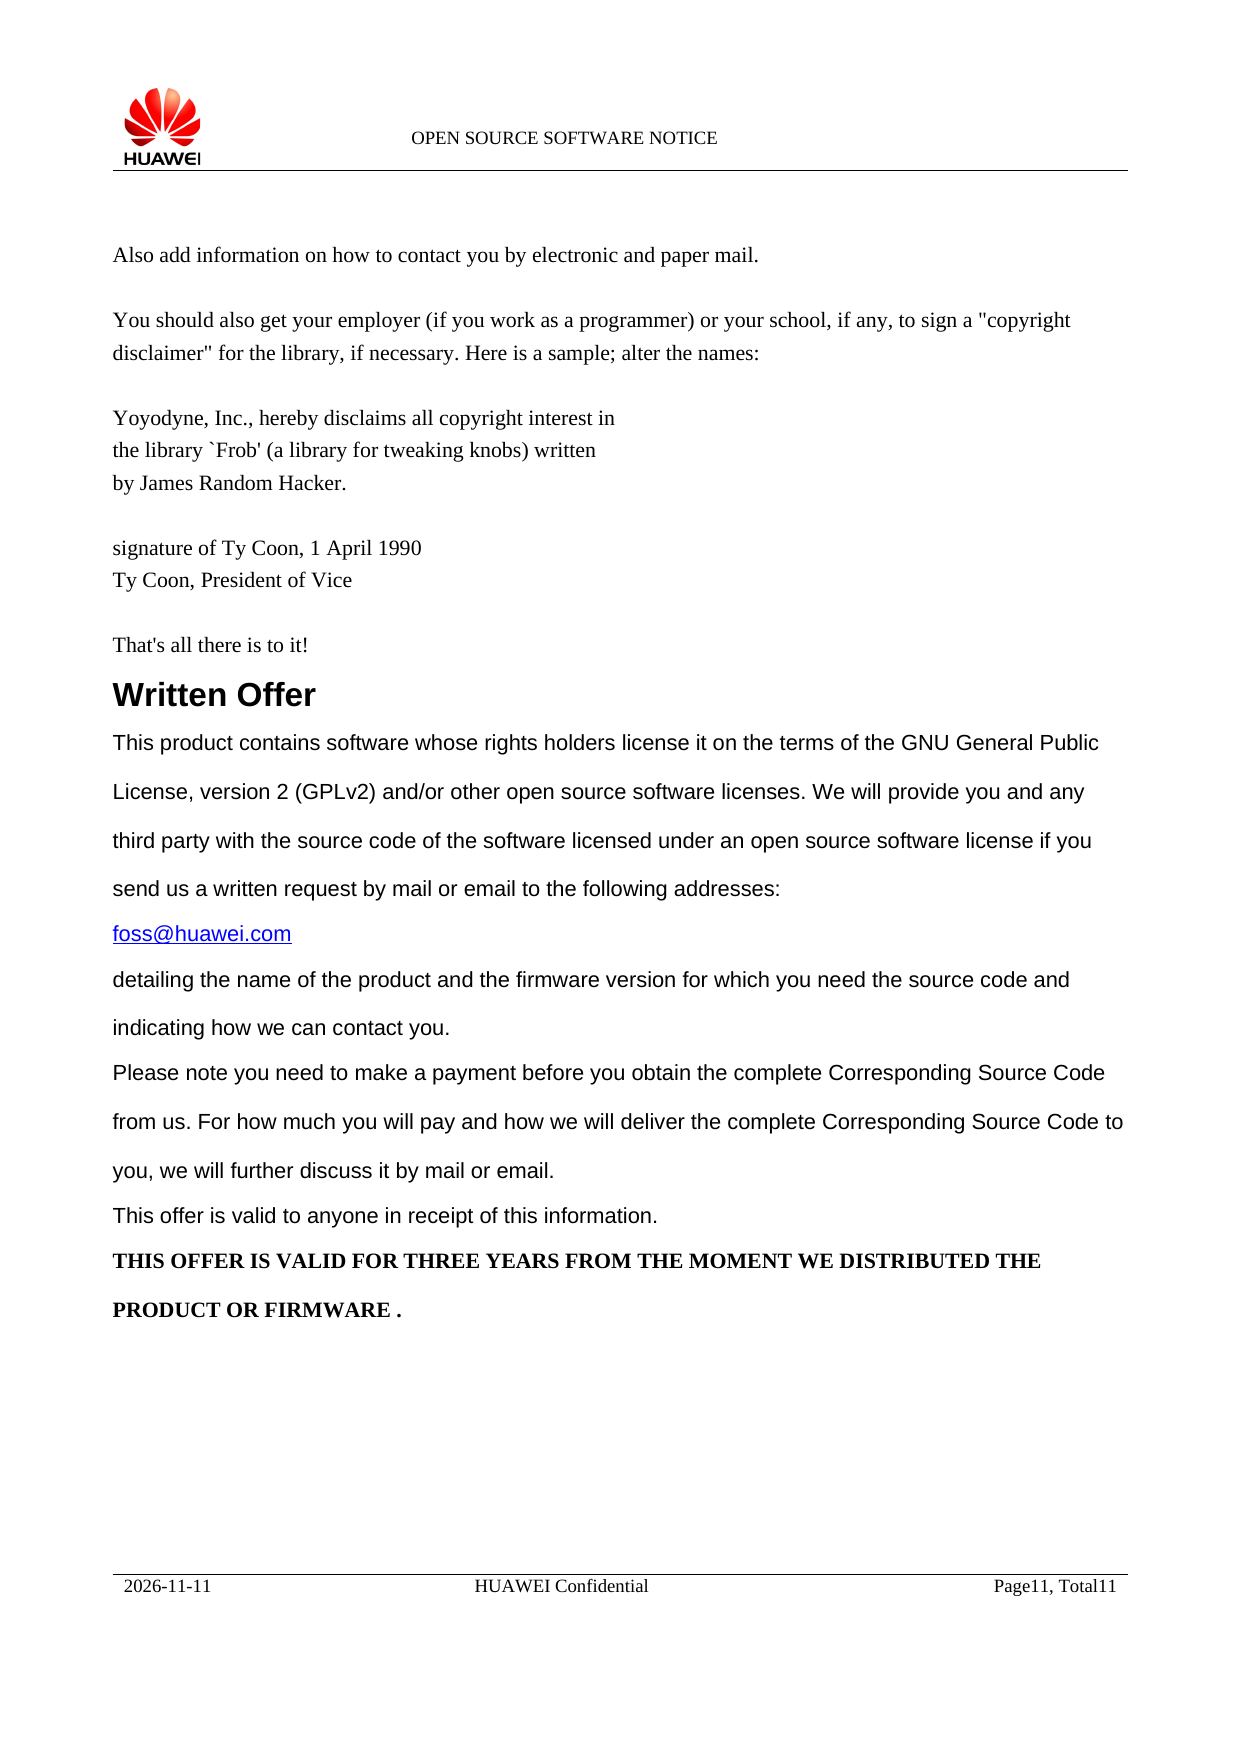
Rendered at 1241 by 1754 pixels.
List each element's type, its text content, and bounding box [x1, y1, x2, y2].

text This product contains software whose rights holders license it on the terms of the GNU General Public License, version 2 (GPLv2) and/or other open source software licenses. We will provide you and any third party with the source code of the software licensed under an open source software license if you send us a written request by mail or email to the following addresses: [112, 726, 1128, 905]
text Please note you need to make a payment before you obtain the complete Corresponding Source Code from us. For how much you will pay and how we will deliver the complete Corresponding Source Code to you, we will further discuss it by mail or email. [112, 1057, 1128, 1187]
text detailing the name of the product and the firmware version for which you need the source code and indicating how we can contact you. [112, 963, 1128, 1044]
text foss@huawei.com [112, 918, 1128, 950]
text This offer is valid for three years from the moment we distributed the product or firmware . [112, 1244, 1128, 1326]
picture [124, 88, 201, 165]
text Written Offer [112, 661, 1128, 726]
text This offer is valid to anyone in receipt of this information. [112, 1199, 1128, 1232]
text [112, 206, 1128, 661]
